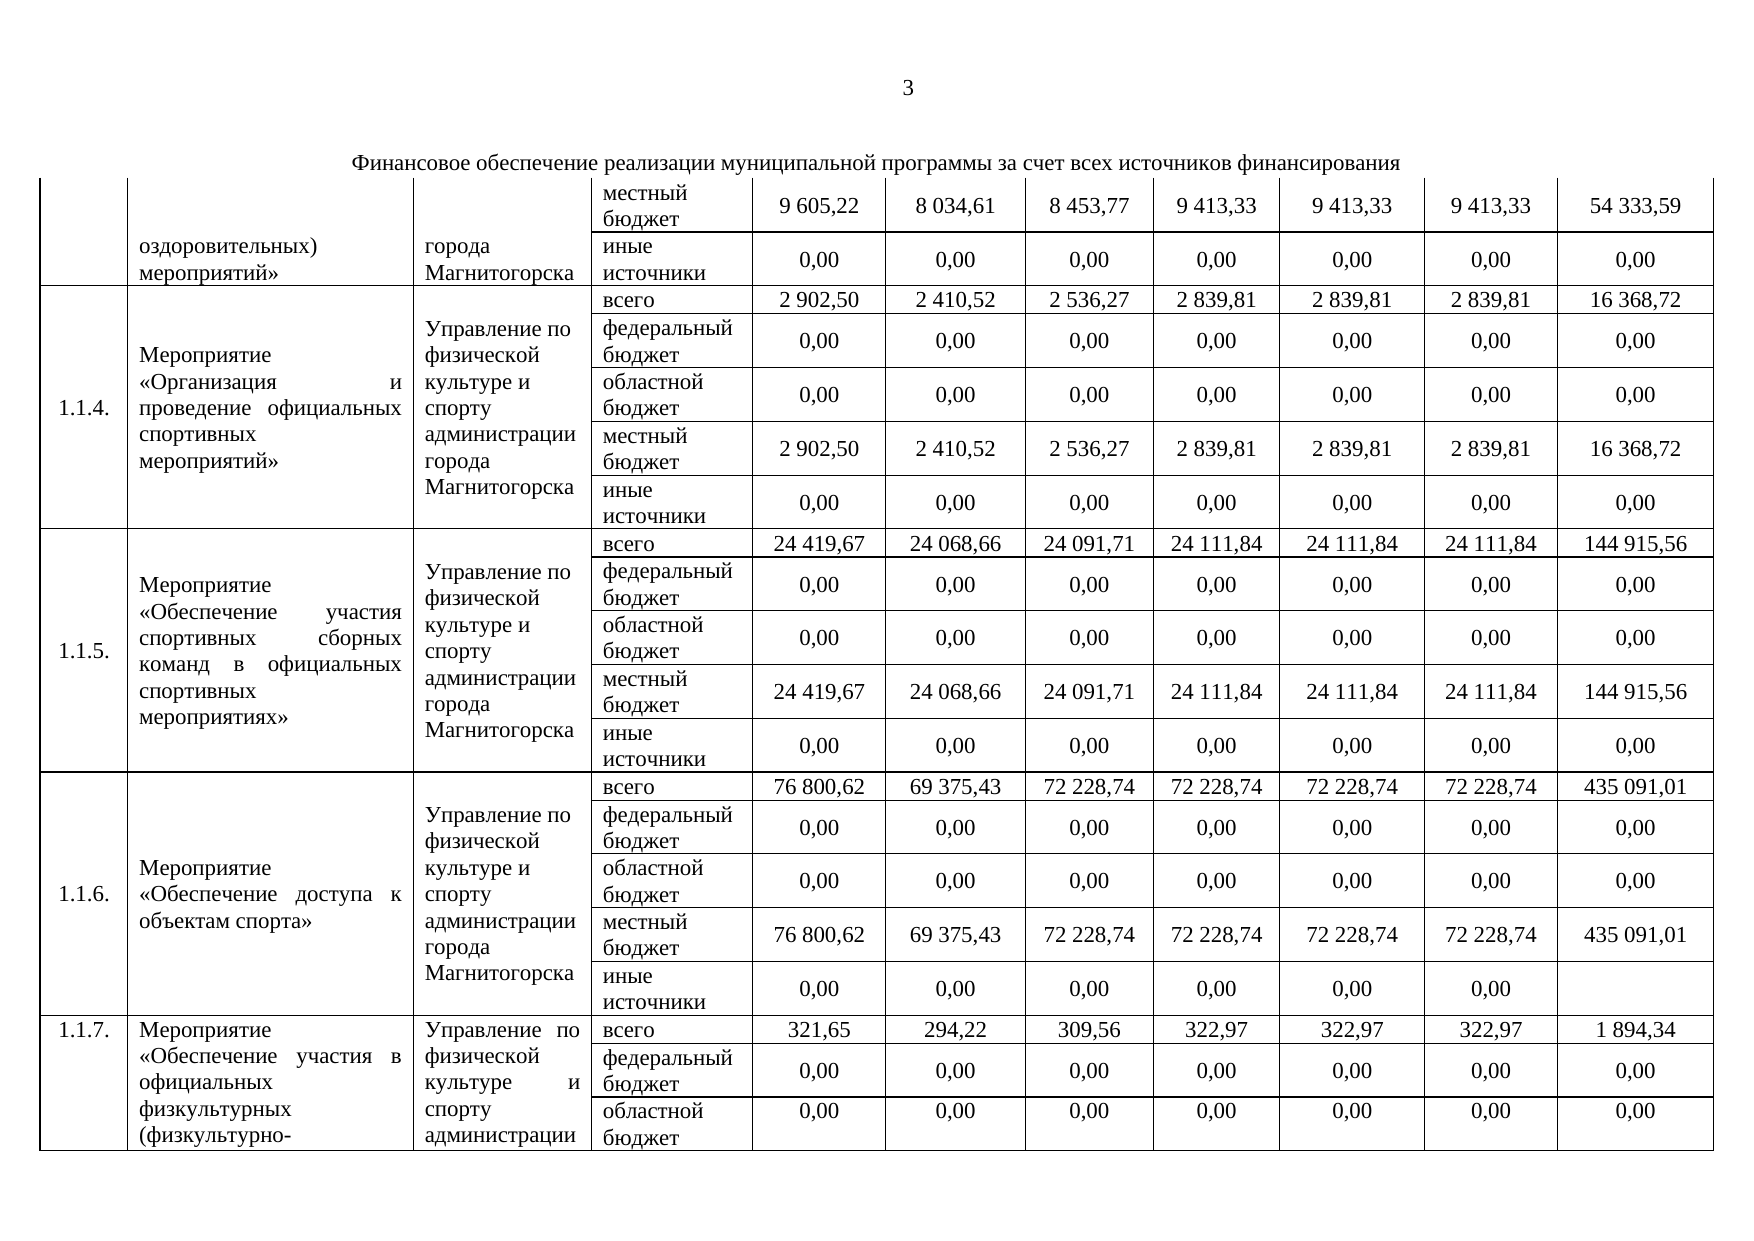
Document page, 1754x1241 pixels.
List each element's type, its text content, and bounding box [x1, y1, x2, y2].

table_cell 0,00 [753, 233, 885, 285]
table_cell 9 413,33 [1154, 178, 1279, 231]
table_cell 0,00 [1280, 1098, 1424, 1150]
table_cell 69 375,43 [886, 908, 1025, 961]
table_cell 24 091,71 [1026, 529, 1153, 556]
table_cell 8 453,77 [1026, 178, 1153, 231]
table_cell 24 068,66 [886, 529, 1025, 556]
table_cell 24 111,84 [1280, 665, 1424, 718]
table_cell 0,00 [1026, 558, 1153, 610]
table_cell всего [592, 773, 752, 799]
table_cell Мероприятие «Организация и проведение официальных спортивных мероприятий» [128, 286, 413, 528]
table_cell 2 410,52 [886, 422, 1025, 474]
table_cell 144 915,56 [1558, 665, 1713, 718]
table_cell областной бюджет [592, 854, 752, 907]
table_cell 72 228,74 [1154, 773, 1279, 799]
table_cell 0,00 [1280, 611, 1424, 664]
table_cell 0,00 [886, 558, 1025, 610]
table_cell 2 839,81 [1154, 422, 1279, 474]
table_cell 0,00 [886, 611, 1025, 664]
table_cell местный бюджет [592, 665, 752, 718]
table_cell 2 839,81 [1280, 286, 1424, 313]
table_cell 2 902,50 [753, 422, 885, 474]
table_cell 72 228,74 [1425, 773, 1557, 799]
table_cell 9 413,33 [1280, 178, 1424, 231]
table_header Финансовое обеспечение реализации муниципальной программы за счет всех источников финансирования [40, 148, 1713, 178]
table_cell 0,00 [1154, 233, 1279, 285]
table_cell 24 111,84 [1154, 529, 1279, 556]
table_cell 0,00 [1558, 558, 1713, 610]
table_cell 0,00 [753, 368, 885, 421]
table_cell иные источники [592, 233, 752, 285]
table_cell всего [592, 286, 752, 313]
table_cell 0,00 [1558, 368, 1713, 421]
table_cell 72 228,74 [1280, 908, 1424, 961]
table_cell 0,00 [1026, 314, 1153, 367]
table_cell 0,00 [1280, 1044, 1424, 1096]
table_cell 0,00 [1154, 314, 1279, 367]
table_cell 72 228,74 [1425, 908, 1557, 961]
table_cell 0,00 [753, 854, 885, 907]
table_cell 2 902,50 [753, 286, 885, 313]
table_cell 0,00 [1154, 854, 1279, 907]
table_cell 1 894,34 [1558, 1016, 1713, 1043]
table_cell 0,00 [753, 1044, 885, 1096]
table_cell 0,00 [1154, 368, 1279, 421]
table_cell 0,00 [1154, 962, 1279, 1014]
table_cell 0,00 [753, 1098, 885, 1150]
table_cell 0,00 [1425, 368, 1557, 421]
table_cell 2 536,27 [1026, 422, 1153, 474]
table_cell всего [592, 529, 752, 556]
table_cell 1.1.7. [41, 1016, 127, 1150]
table_cell 0,00 [1558, 854, 1713, 907]
table_cell 0,00 [1425, 854, 1557, 907]
table_cell 1.1.5. [41, 529, 127, 771]
table_cell 24 111,84 [1425, 665, 1557, 718]
table_cell 0,00 [1026, 854, 1153, 907]
table_cell 0,00 [1026, 801, 1153, 853]
table_cell 0,00 [886, 1098, 1025, 1150]
table_cell 0,00 [886, 854, 1025, 907]
table_cell 0,00 [1280, 558, 1424, 610]
table_cell 0,00 [1280, 962, 1424, 1014]
table_cell 2 536,27 [1026, 286, 1153, 313]
table_cell 0,00 [886, 801, 1025, 853]
table_cell 24 111,84 [1425, 529, 1557, 556]
table_cell 0,00 [1558, 476, 1713, 528]
table_cell 0,00 [1425, 801, 1557, 853]
table_cell 0,00 [1154, 719, 1279, 771]
table_cell областной бюджет [592, 611, 752, 664]
table_cell 0,00 [886, 368, 1025, 421]
table_cell 0,00 [1558, 233, 1713, 285]
table_cell 0,00 [1425, 1044, 1557, 1096]
table_cell местный бюджет [592, 178, 752, 231]
table_cell 24 419,67 [753, 665, 885, 718]
table_cell 0,00 [1558, 1098, 1713, 1150]
table_cell иные источники [592, 719, 752, 771]
table_cell 0,00 [886, 719, 1025, 771]
table_cell 0,00 [886, 314, 1025, 367]
table_cell 0,00 [1558, 719, 1713, 771]
table_cell 322,97 [1154, 1016, 1279, 1043]
table_cell 72 228,74 [1026, 773, 1153, 799]
table_cell федеральный бюджет [592, 314, 752, 367]
table_cell 0,00 [1154, 558, 1279, 610]
table_cell 0,00 [1026, 476, 1153, 528]
table_cell 0,00 [1425, 962, 1557, 1014]
table_cell Мероприятие «Обеспечение доступа к объектам спорта» [128, 773, 413, 1014]
table_cell 0,00 [1154, 1098, 1279, 1150]
table_cell федеральный бюджет [592, 1044, 752, 1096]
table_cell 2 839,81 [1425, 286, 1557, 313]
table_cell 76 800,62 [753, 908, 885, 961]
table_cell 0,00 [753, 962, 885, 1014]
table_cell 16 368,72 [1558, 422, 1713, 474]
table_cell 16 368,72 [1558, 286, 1713, 313]
table_cell 0,00 [753, 801, 885, 853]
table_cell 309,56 [1026, 1016, 1153, 1043]
table_cell 0,00 [1026, 962, 1153, 1014]
table_cell Управление по физической культуре и спорту администрации города Магнитогорска [414, 1016, 591, 1150]
table_cell 0,00 [1154, 476, 1279, 528]
table_cell 1.1.6. [41, 773, 127, 1014]
table_cell иные источники [592, 476, 752, 528]
table_cell 0,00 [886, 233, 1025, 285]
table_cell 0,00 [1280, 368, 1424, 421]
table_cell 0,00 [1425, 1098, 1557, 1150]
table_cell 0,00 [1154, 611, 1279, 664]
table_cell 0,00 [1026, 1098, 1153, 1150]
table_cell иные источники [592, 962, 752, 1014]
table_cell 0,00 [1425, 719, 1557, 771]
table_cell 24 111,84 [1280, 529, 1424, 556]
table_cell [1558, 962, 1713, 1014]
table_cell 0,00 [886, 1044, 1025, 1096]
table_cell 0,00 [1154, 801, 1279, 853]
table_cell 0,00 [1026, 233, 1153, 285]
table_cell Мероприятие «Обеспечение участия в официальных физкультурных (физкультурно-оздоровительных) мероприятиях» [128, 1016, 413, 1150]
table_cell 0,00 [1558, 1044, 1713, 1096]
table_cell 0,00 [1154, 1044, 1279, 1096]
table_cell 54 333,59 [1558, 178, 1713, 231]
table_cell 24 068,66 [886, 665, 1025, 718]
table_cell областной бюджет [592, 368, 752, 421]
table_cell областной бюджет [592, 1098, 752, 1150]
table_cell федеральный бюджет [592, 558, 752, 610]
table_cell 72 228,74 [1026, 908, 1153, 961]
table_cell 144 915,56 [1558, 529, 1713, 556]
table_cell 0,00 [1026, 368, 1153, 421]
table_cell 72 228,74 [1280, 773, 1424, 799]
table_cell Управление по физической культуре и спорту администрации города Магнитогорска [414, 773, 591, 1014]
table_cell 0,00 [886, 476, 1025, 528]
table_cell 2 839,81 [1280, 422, 1424, 474]
table_cell 0,00 [1558, 611, 1713, 664]
table_cell 0,00 [1280, 719, 1424, 771]
table_cell местный бюджет [592, 422, 752, 474]
table_cell 322,97 [1425, 1016, 1557, 1043]
table_cell 9 605,22 [753, 178, 885, 231]
table_cell 0,00 [753, 314, 885, 367]
table_cell 435 091,01 [1558, 773, 1713, 799]
table_cell Управление по физической культуре и спорту администрации города Магнитогорска [414, 529, 591, 771]
table_cell 0,00 [1558, 314, 1713, 367]
table_cell 2 410,52 [886, 286, 1025, 313]
table_cell Управление по физической культуре и спорту администрации города Магнитогорска [414, 286, 591, 528]
table_cell 0,00 [1280, 801, 1424, 853]
table_cell 76 800,62 [753, 773, 885, 799]
table_cell 9 413,33 [1425, 178, 1557, 231]
table_cell 294,22 [886, 1016, 1025, 1043]
table_cell 0,00 [1280, 233, 1424, 285]
table_cell 0,00 [886, 962, 1025, 1014]
table_cell Мероприятие «Обеспечение участия спортивных сборных команд в официальных спортивных мероприятиях» [128, 529, 413, 771]
table_cell 0,00 [1026, 1044, 1153, 1096]
table_cell 72 228,74 [1154, 908, 1279, 961]
table_cell 0,00 [1425, 314, 1557, 367]
table_cell 0,00 [1558, 801, 1713, 853]
table_cell 0,00 [1280, 314, 1424, 367]
table_cell всего [592, 1016, 752, 1043]
table_cell 24 419,67 [753, 529, 885, 556]
table_cell 0,00 [1425, 558, 1557, 610]
table_cell 2 839,81 [1154, 286, 1279, 313]
table_cell местный бюджет [592, 908, 752, 961]
table_cell 435 091,01 [1558, 908, 1713, 961]
table_cell 8 034,61 [886, 178, 1025, 231]
table_cell 321,65 [753, 1016, 885, 1043]
table_cell 0,00 [753, 611, 885, 664]
table_cell 0,00 [1026, 719, 1153, 771]
table_cell 24 111,84 [1154, 665, 1279, 718]
table_cell 0,00 [1280, 476, 1424, 528]
table_cell 0,00 [1425, 476, 1557, 528]
table_cell 0,00 [753, 476, 885, 528]
table_cell 0,00 [753, 558, 885, 610]
table_cell 0,00 [1026, 611, 1153, 664]
table_cell 2 839,81 [1425, 422, 1557, 474]
table_cell 0,00 [1280, 854, 1424, 907]
table_cell 24 091,71 [1026, 665, 1153, 718]
table_cell 69 375,43 [886, 773, 1025, 799]
table_cell 0,00 [1425, 611, 1557, 664]
table_cell 0,00 [1425, 233, 1557, 285]
table_cell 322,97 [1280, 1016, 1424, 1043]
table_cell 0,00 [753, 719, 885, 771]
table_cell 1.1.4. [41, 286, 127, 528]
table_cell федеральный бюджет [592, 801, 752, 853]
